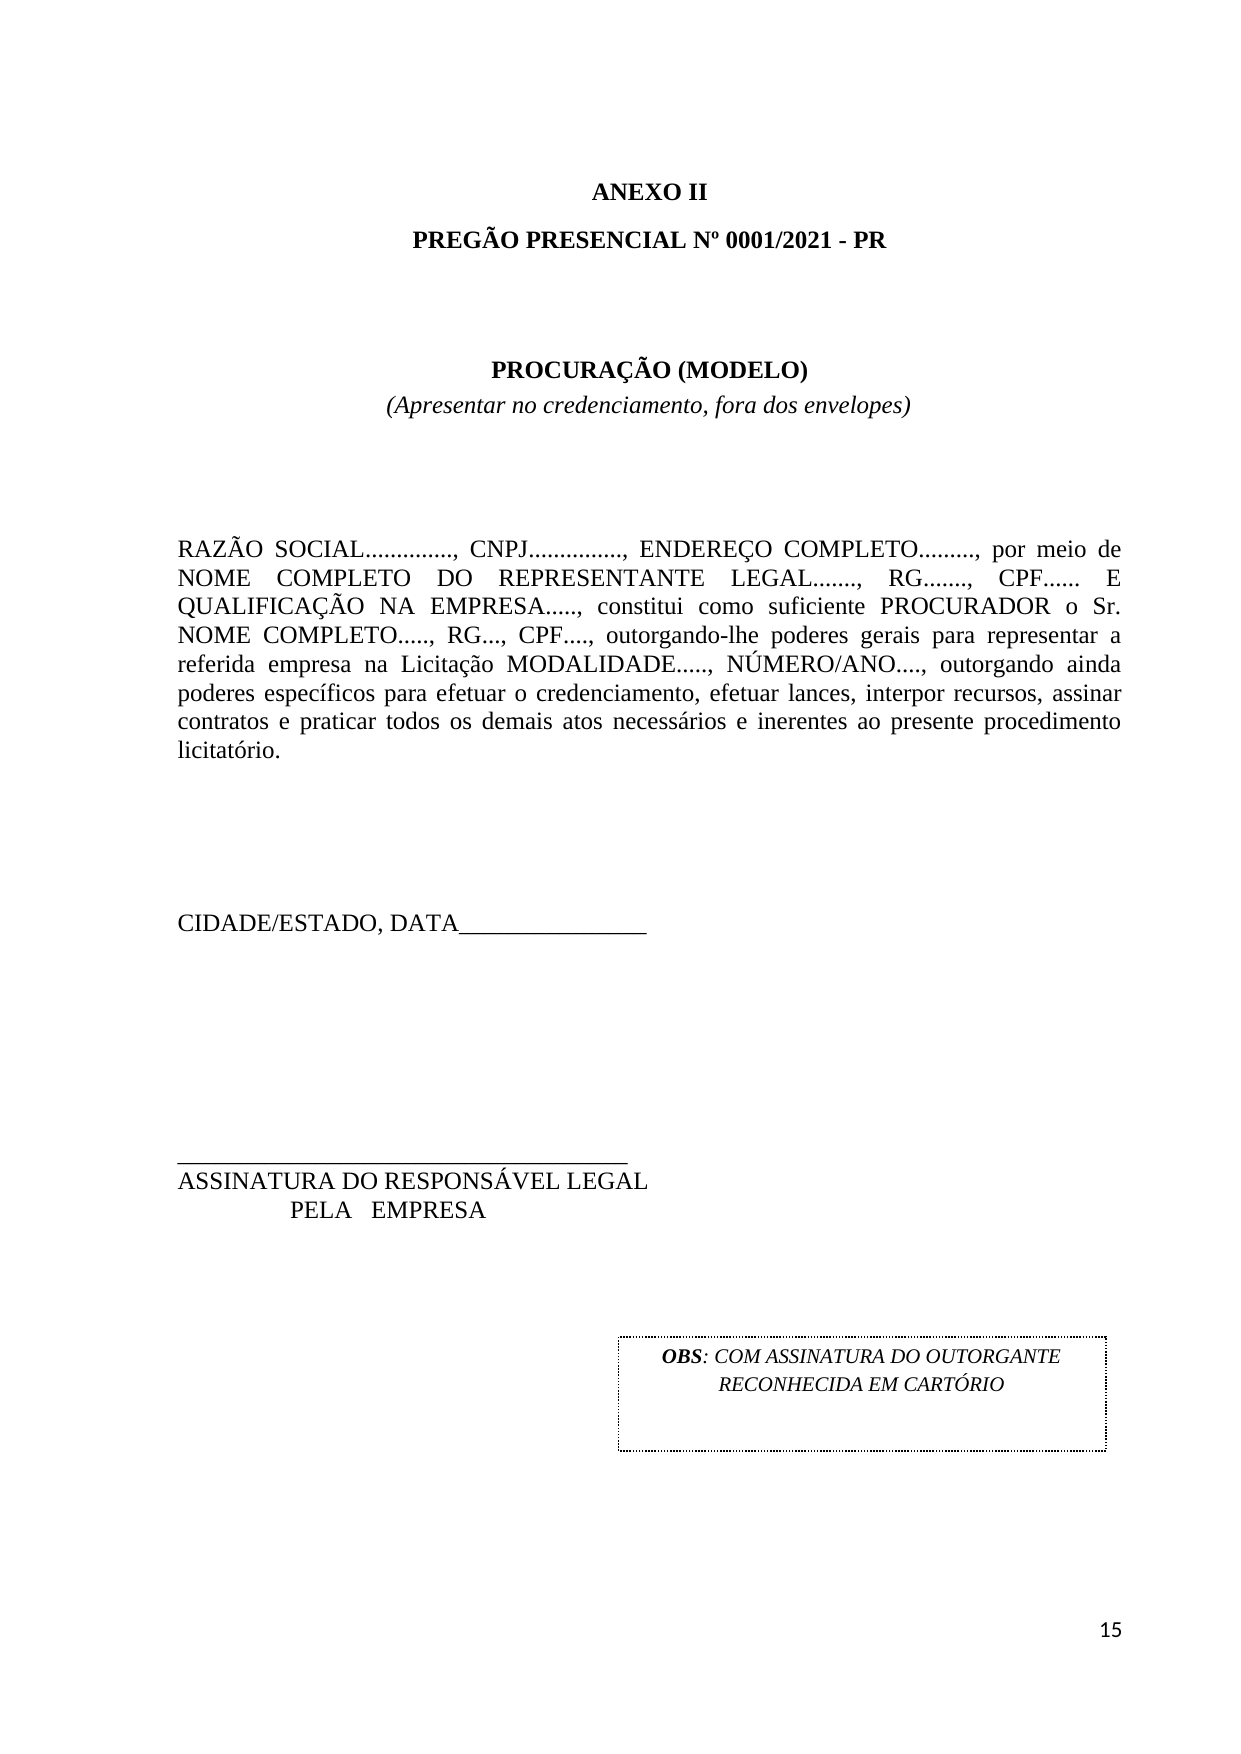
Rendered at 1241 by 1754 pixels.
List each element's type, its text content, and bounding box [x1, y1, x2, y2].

text PROCURAÇÃO (MODELO) [177, 355, 1122, 384]
text ANEXO II [177, 177, 1122, 206]
text RAZÃO SOCIAL.............., CNPJ..............., ENDEREÇO COMPLETO........., por meio de NOME COMPLETO DO REPRESENTANTE LEGAL......., RG......., CPF...... E QUALIFICAÇÃO NA EMPRESA....., constitui como suficiente PROCURADOR o Sr. NOME COMPLETO....., RG..., CPF...., outorgando-lhe poderes gerais para representar a referida empresa na Licitação MODALIDADE....., NÚMERO/ANO...., outorgando ainda poderes específicos para efetuar o credenciamento, efetuar lances, interpor recursos, assinar contratos e praticar todos os demais atos necessários e inerentes ao presente procedimento licitatório. [177, 534, 1122, 764]
text (Apresentar no credenciamento, fora dos envelopes) [177, 390, 1122, 419]
text CIDADE/ESTADO, DATA_______________ [177, 908, 1122, 936]
text ____________________________________ [177, 1138, 1122, 1166]
text PREGÃO PRESENCIAL Nº 0001/2021 - PR [177, 225, 1122, 254]
text PELA EMPRESA [177, 1195, 1122, 1224]
text ASSINATURA DO RESPONSÁVEL LEGAL [177, 1166, 1122, 1195]
